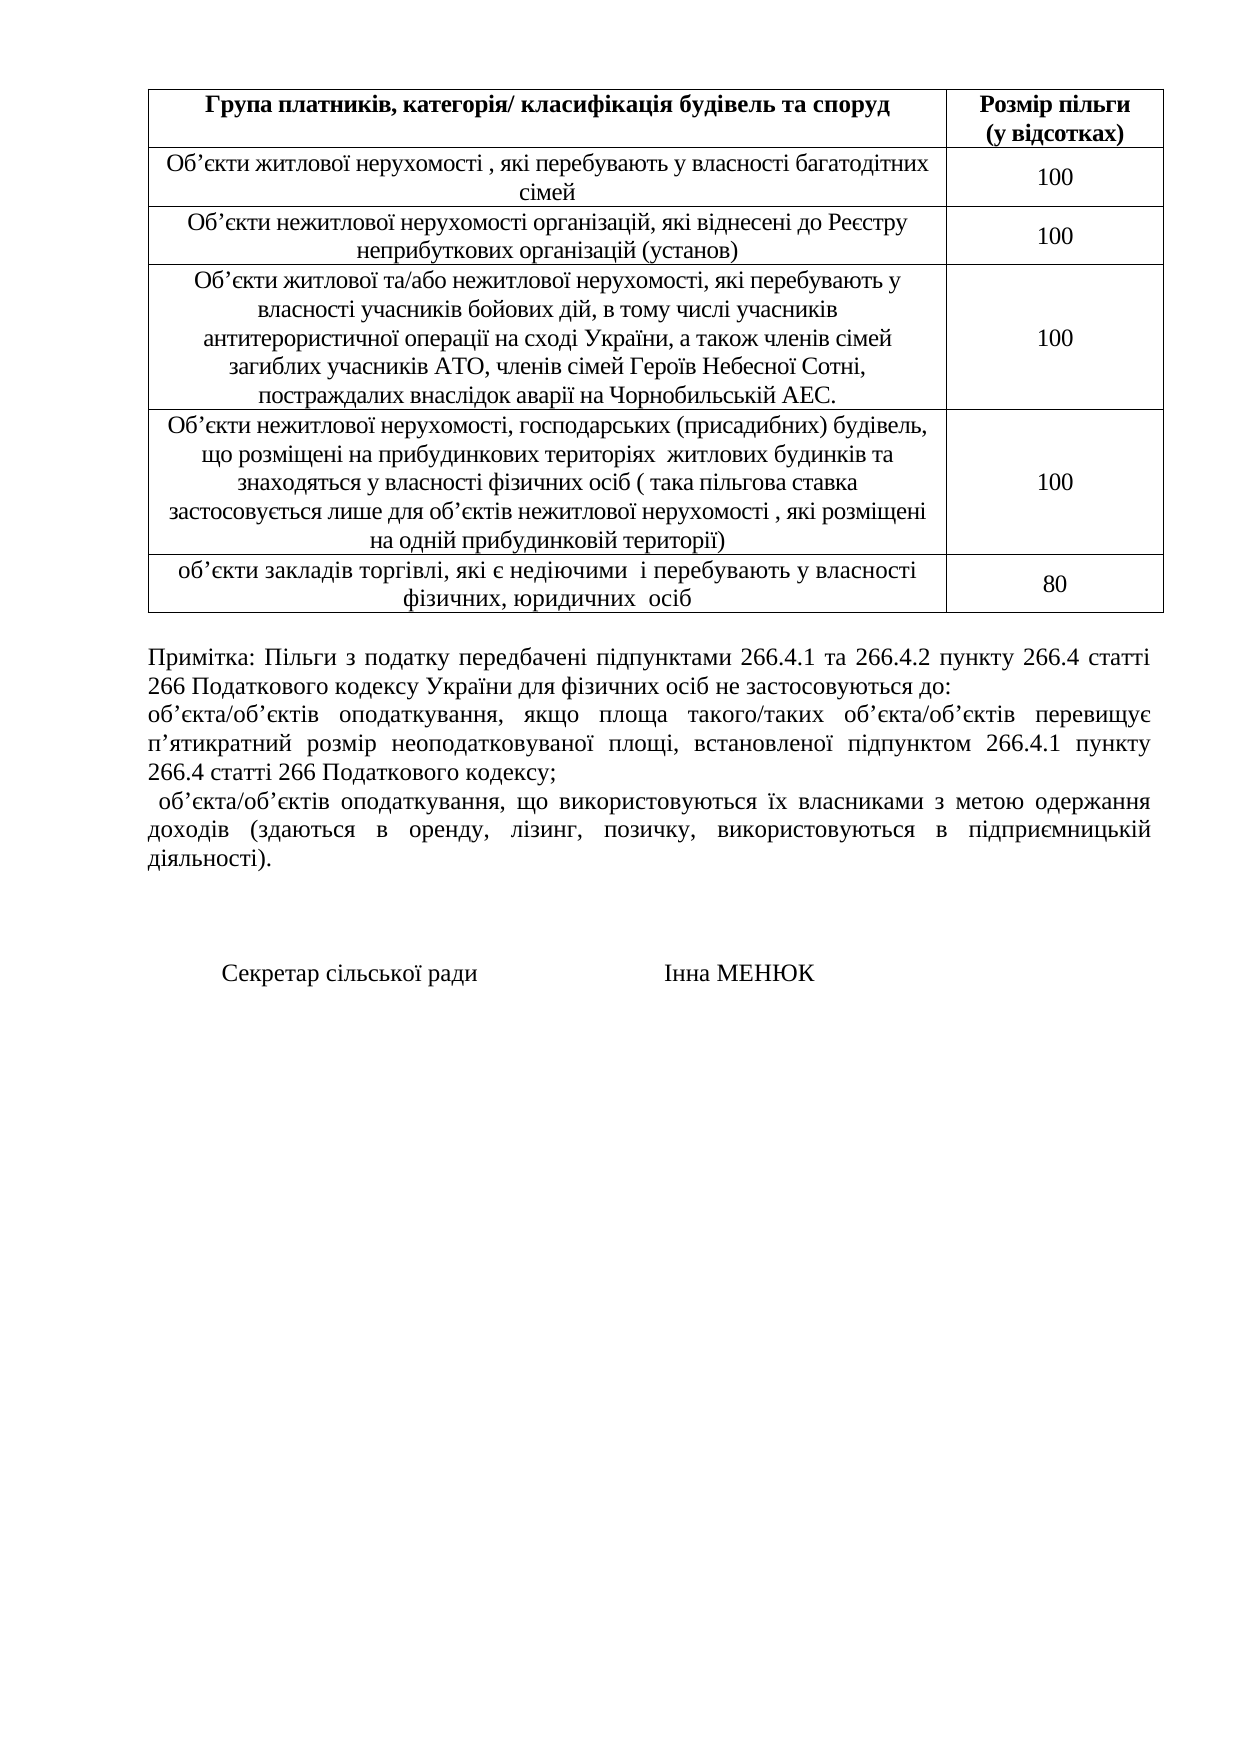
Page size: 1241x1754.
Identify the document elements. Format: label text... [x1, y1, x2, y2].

table_cell 100 [947, 148, 1163, 206]
table_cell об’єкти закладів торгівлі, які є недіючими і перебувають у власності фізичних, юридичних осіб [149, 555, 946, 612]
table_cell 80 [947, 555, 1163, 612]
table_cell 100 [947, 207, 1163, 264]
text об’єкта/об’єктів оподаткування, що використовуються їх власниками з метою одержання доходів (здаються в оренду, лізинг, позичку, використовуються в підприємницькій діяльності). [148, 786, 1152, 872]
table_cell 100 [947, 265, 1163, 409]
text Секретар сільської ради Інна МЕНЮК [148, 958, 1152, 987]
text Примітка: Пільги з податку передбачені підпунктами 266.4.1 та 266.4.2 пункту 266.4 статті 266 Податкового кодексу України для фізичних осіб не застосовуються до: [148, 642, 1152, 699]
table_cell Об’єкти нежитлової нерухомості організацій, які віднесені до Реєстру неприбуткових організацій (установ) [149, 207, 946, 264]
table_cell Об’єкти житлової та/або нежитлової нерухомості, які перебувають у власності учасників бойових дій, в тому числі учасників антитерористичної операції на сході України, а також членів сімей загиблих учасників АТО, членів сімей Героїв Небесної Сотні, постраждалих внаслідок аварії на Чорнобильській АЕС. [149, 265, 946, 409]
table_cell Розмір пільги (у відсотках) [947, 90, 1163, 147]
table_cell Об’єкти житлової нерухомості , які перебувають у власності багатодітних сімей [149, 148, 946, 206]
table_cell Об’єкти нежитлової нерухомості, господарських (присадибних) будівель, що розміщені на прибудинкових територіях житлових будинків та знаходяться у власності фізичних осіб ( така пільгова ставка застосовується лише для об’єктів нежитлової нерухомості , які розміщені на одній прибудинковій території) [149, 410, 946, 554]
table_cell 100 [947, 410, 1163, 554]
table_cell Група платників, категорія/ класифікація будівель та споруд [149, 90, 946, 147]
text об’єкта/об’єктів оподаткування, якщо площа такого/таких об’єкта/об’єктів перевищує п’ятикратний розмір неоподатковуваної площі, встановленої підпунктом 266.4.1 пункту 266.4 статті 266 Податкового кодексу; [148, 699, 1152, 786]
